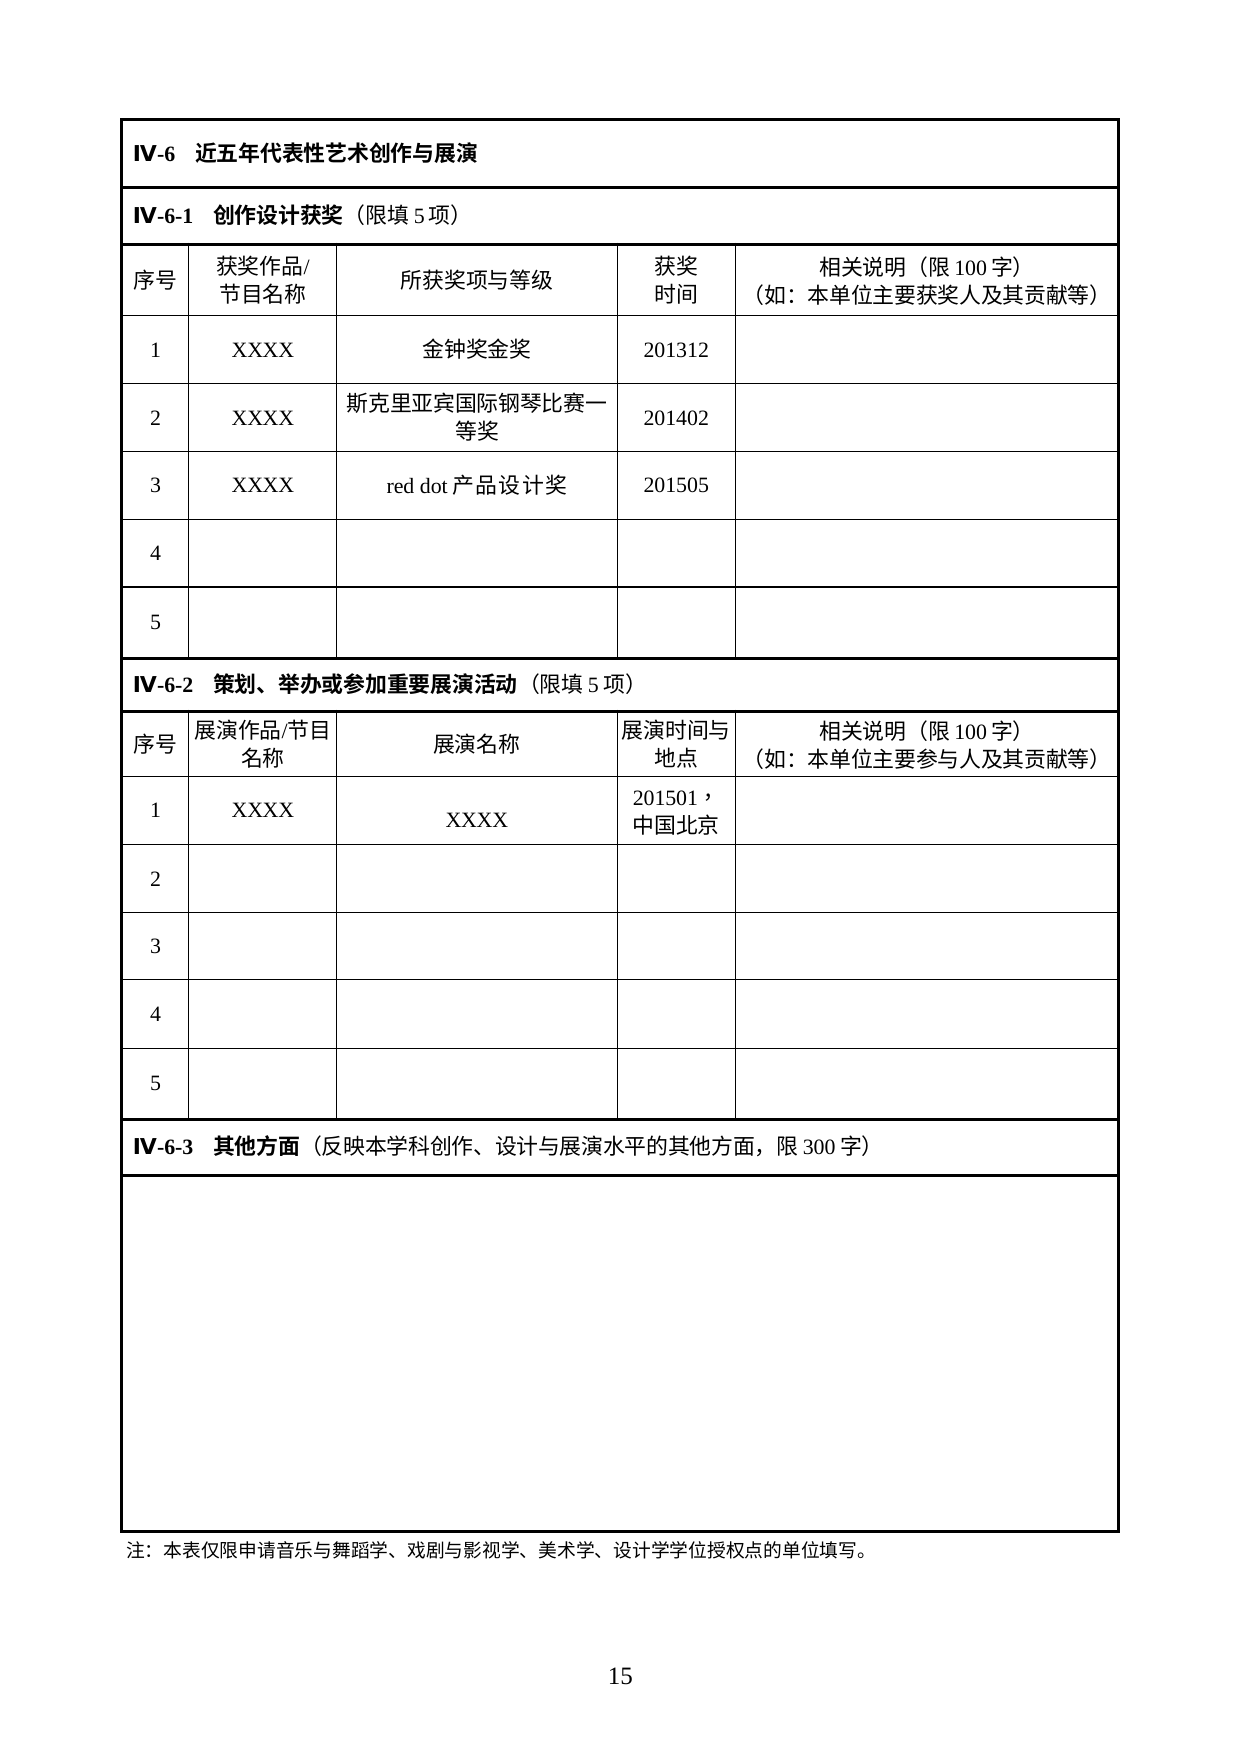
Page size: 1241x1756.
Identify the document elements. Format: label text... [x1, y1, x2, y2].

table_cell [189, 588, 336, 657]
table_cell [189, 520, 336, 586]
table_cell [736, 520, 1117, 586]
table_cell [618, 913, 735, 979]
table_cell [618, 980, 735, 1047]
table_cell 获奖 时间 [618, 246, 735, 315]
table_cell 4 [123, 520, 188, 586]
table_cell [736, 980, 1117, 1047]
table_cell 斯克里亚宾国际钢琴比赛一等奖 [337, 384, 617, 451]
table_cell [189, 980, 336, 1047]
table_cell [189, 845, 336, 912]
table_cell 5 [123, 588, 188, 657]
table_cell [618, 1049, 735, 1118]
table_cell XXXX [189, 384, 336, 451]
table_cell 3 [123, 913, 188, 979]
table_cell 5 [123, 1049, 188, 1118]
table_cell [736, 384, 1117, 451]
table_cell 1 [123, 777, 188, 844]
table_cell 展演时间与地点 [618, 713, 735, 776]
table_cell [618, 845, 735, 912]
table_cell XXXX [337, 777, 617, 844]
table_cell [189, 1049, 336, 1118]
table_cell 201312 [618, 316, 735, 383]
table_cell [337, 845, 617, 912]
table_cell 所获奖项与等级 [337, 246, 617, 315]
table_cell 201505 [618, 452, 735, 519]
table_cell [337, 588, 617, 657]
table_cell 相关说明（限100字） （如：本单位主要参与人及其贡献等） [736, 713, 1117, 776]
table_cell XXXX [189, 452, 336, 519]
table_cell [736, 316, 1117, 383]
table_cell [337, 980, 617, 1047]
table_cell [123, 1177, 1117, 1529]
table_cell [337, 913, 617, 979]
table_cell 金钟奖金奖 [337, 316, 617, 383]
table_cell [736, 845, 1117, 912]
table_cell Ⅳ-6-3 其他方面（反映本学科创作、设计与展演水平的其他方面，限300字） [123, 1121, 1117, 1174]
table_cell [736, 1049, 1117, 1118]
table_cell [337, 520, 617, 586]
table_cell Ⅳ-6-1 创作设计获奖（限填5项） [123, 189, 1117, 242]
table_header Ⅳ-6 近五年代表性艺术创作与展演 [123, 121, 1117, 186]
table_cell 2 [123, 845, 188, 912]
table_cell 展演名称 [337, 713, 617, 776]
table_cell red dot产品设计奖 [337, 452, 617, 519]
table_cell 4 [123, 980, 188, 1047]
table_cell [337, 1049, 617, 1118]
table_cell [618, 588, 735, 657]
table_cell [189, 913, 336, 979]
table_cell [736, 913, 1117, 979]
table_cell [736, 588, 1117, 657]
table_cell [736, 777, 1117, 844]
table_cell 3 [123, 452, 188, 519]
table_cell 2 [123, 384, 188, 451]
table_cell 201402 [618, 384, 735, 451]
table_cell Ⅳ-6-2 策划、举办或参加重要展演活动（限填5项） [123, 660, 1117, 709]
text 注：本表仅限申请音乐与舞蹈学、戏剧与影视学、美术学、设计学学位授权点的单位填写。 [126, 1536, 1134, 1563]
table_cell 相关说明（限100字） （如：本单位主要获奖人及其贡献等） [736, 246, 1117, 315]
table_cell 201501， 中国北京 [618, 777, 735, 844]
table_cell 1 [123, 316, 188, 383]
table_cell [618, 520, 735, 586]
table_cell 展演作品/节目名称 [189, 713, 336, 776]
table_cell XXXX [189, 777, 336, 844]
table_cell 序号 [123, 246, 188, 315]
table_cell 序号 [123, 713, 188, 776]
table_cell XXXX [189, 316, 336, 383]
table_cell [736, 452, 1117, 519]
table_cell 获奖作品/ 节目名称 [189, 246, 336, 315]
